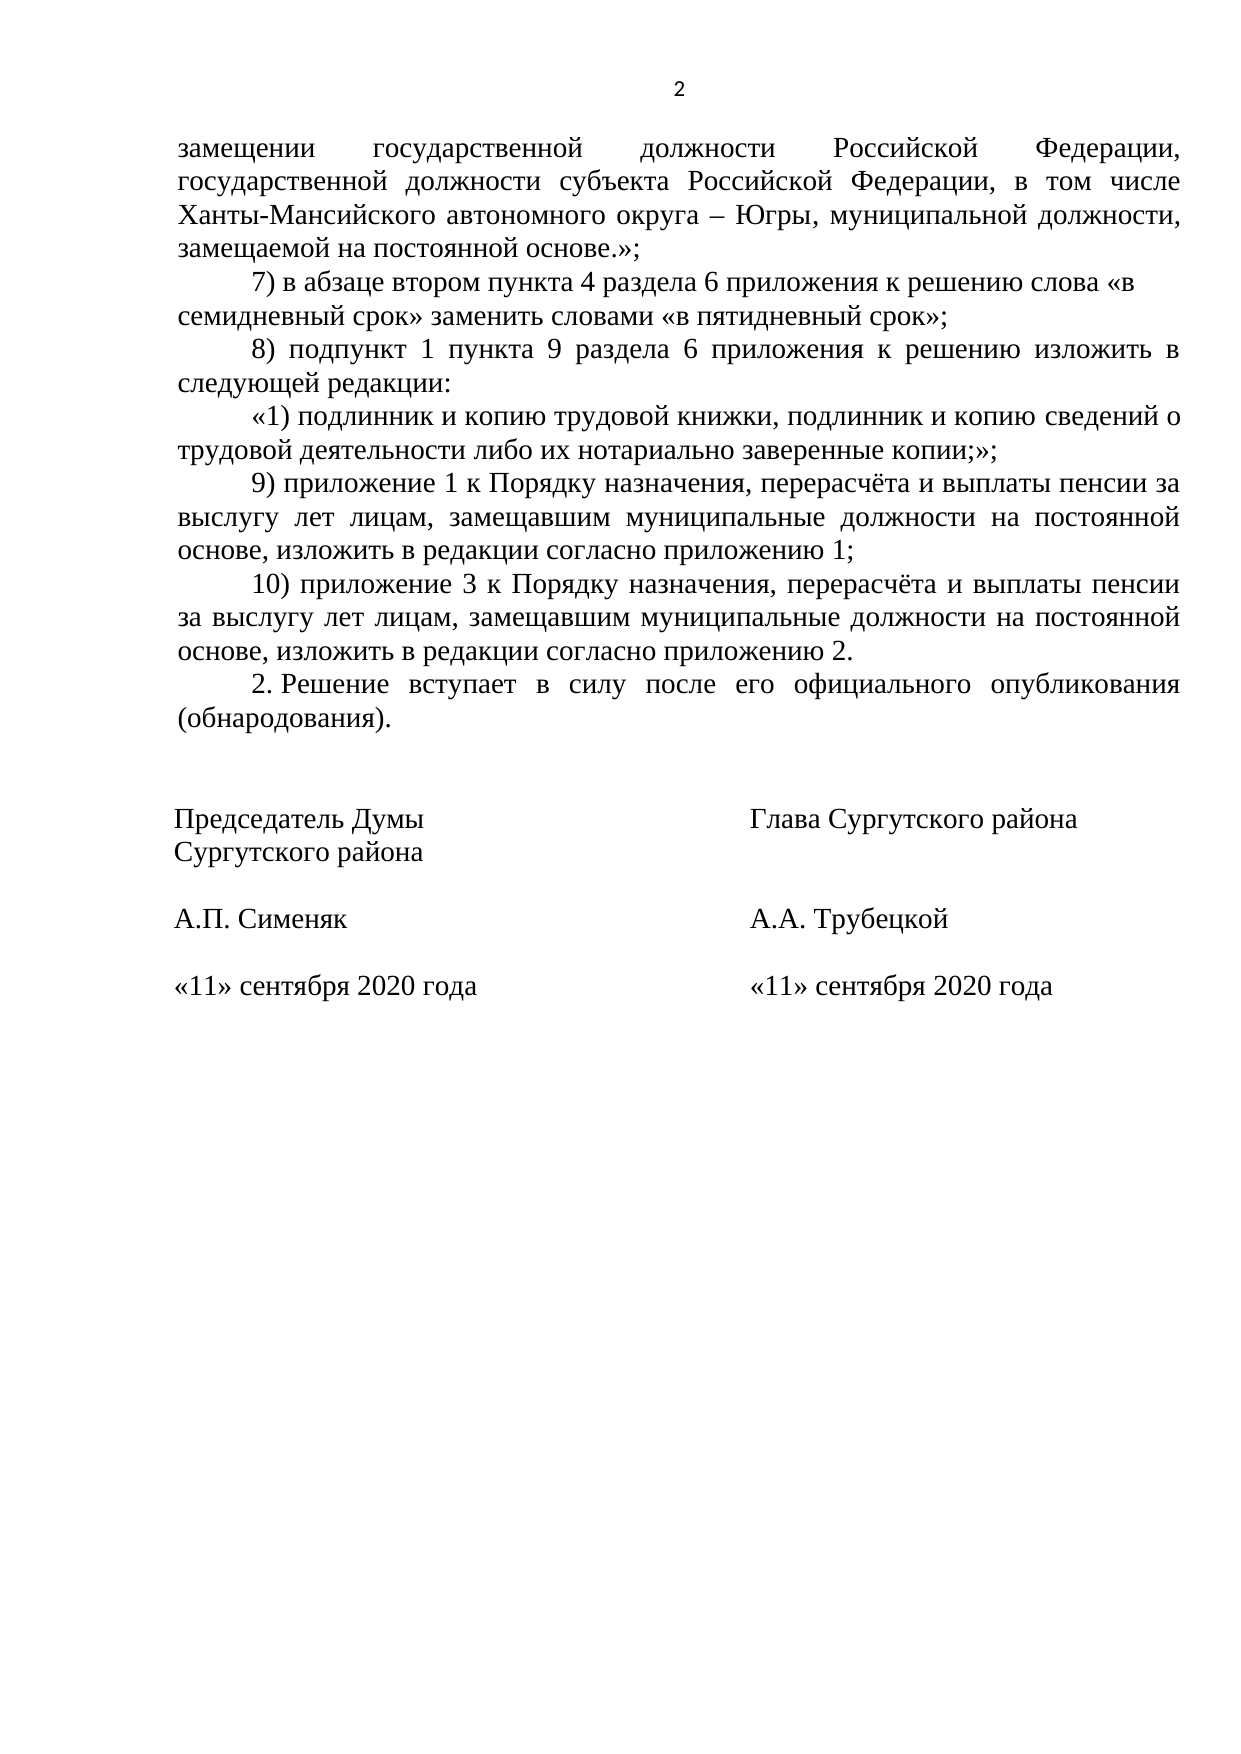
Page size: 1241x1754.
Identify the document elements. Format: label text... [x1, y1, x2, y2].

table_header Председатель Думы Сургутского района А.П. Сименяк «11» сентября 2020 года [163, 801, 738, 1002]
text 2. Решение вступает в силу после его официального опубликования (обнародования). [177, 667, 1181, 734]
text 10) приложение 3 к Порядку назначения, перерасчёта и выплаты пенсии за выслугу лет лицам, замещавшим муниципальные должности на постоянной основе, изложить в редакции согласно приложению 2. [177, 566, 1181, 667]
text 8) подпункт 1 пункта 9 раздела 6 приложения к решению изложить в следующей редакции: [177, 331, 1181, 398]
text 7) в абзаце втором пункта 4 раздела 6 приложения к решению слова «в семидневный срок» заменить словами «в пятидневный срок»; [177, 264, 1181, 331]
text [177, 130, 1181, 264]
text «1) подлинник и копию трудовой книжки, подлинник и копию сведений о трудовой деятельности либо их нотариально заверенные копии;»; [177, 398, 1181, 465]
text 9) приложение 1 к Порядку назначения, перерасчёта и выплаты пенсии за выслугу лет лицам, замещавшим муниципальные должности на постоянной основе, изложить в редакции согласно приложению 1; [177, 465, 1181, 566]
table_header Глава Сургутского района А.А. Трубецкой «11» сентября 2020 года [738, 801, 1196, 1002]
